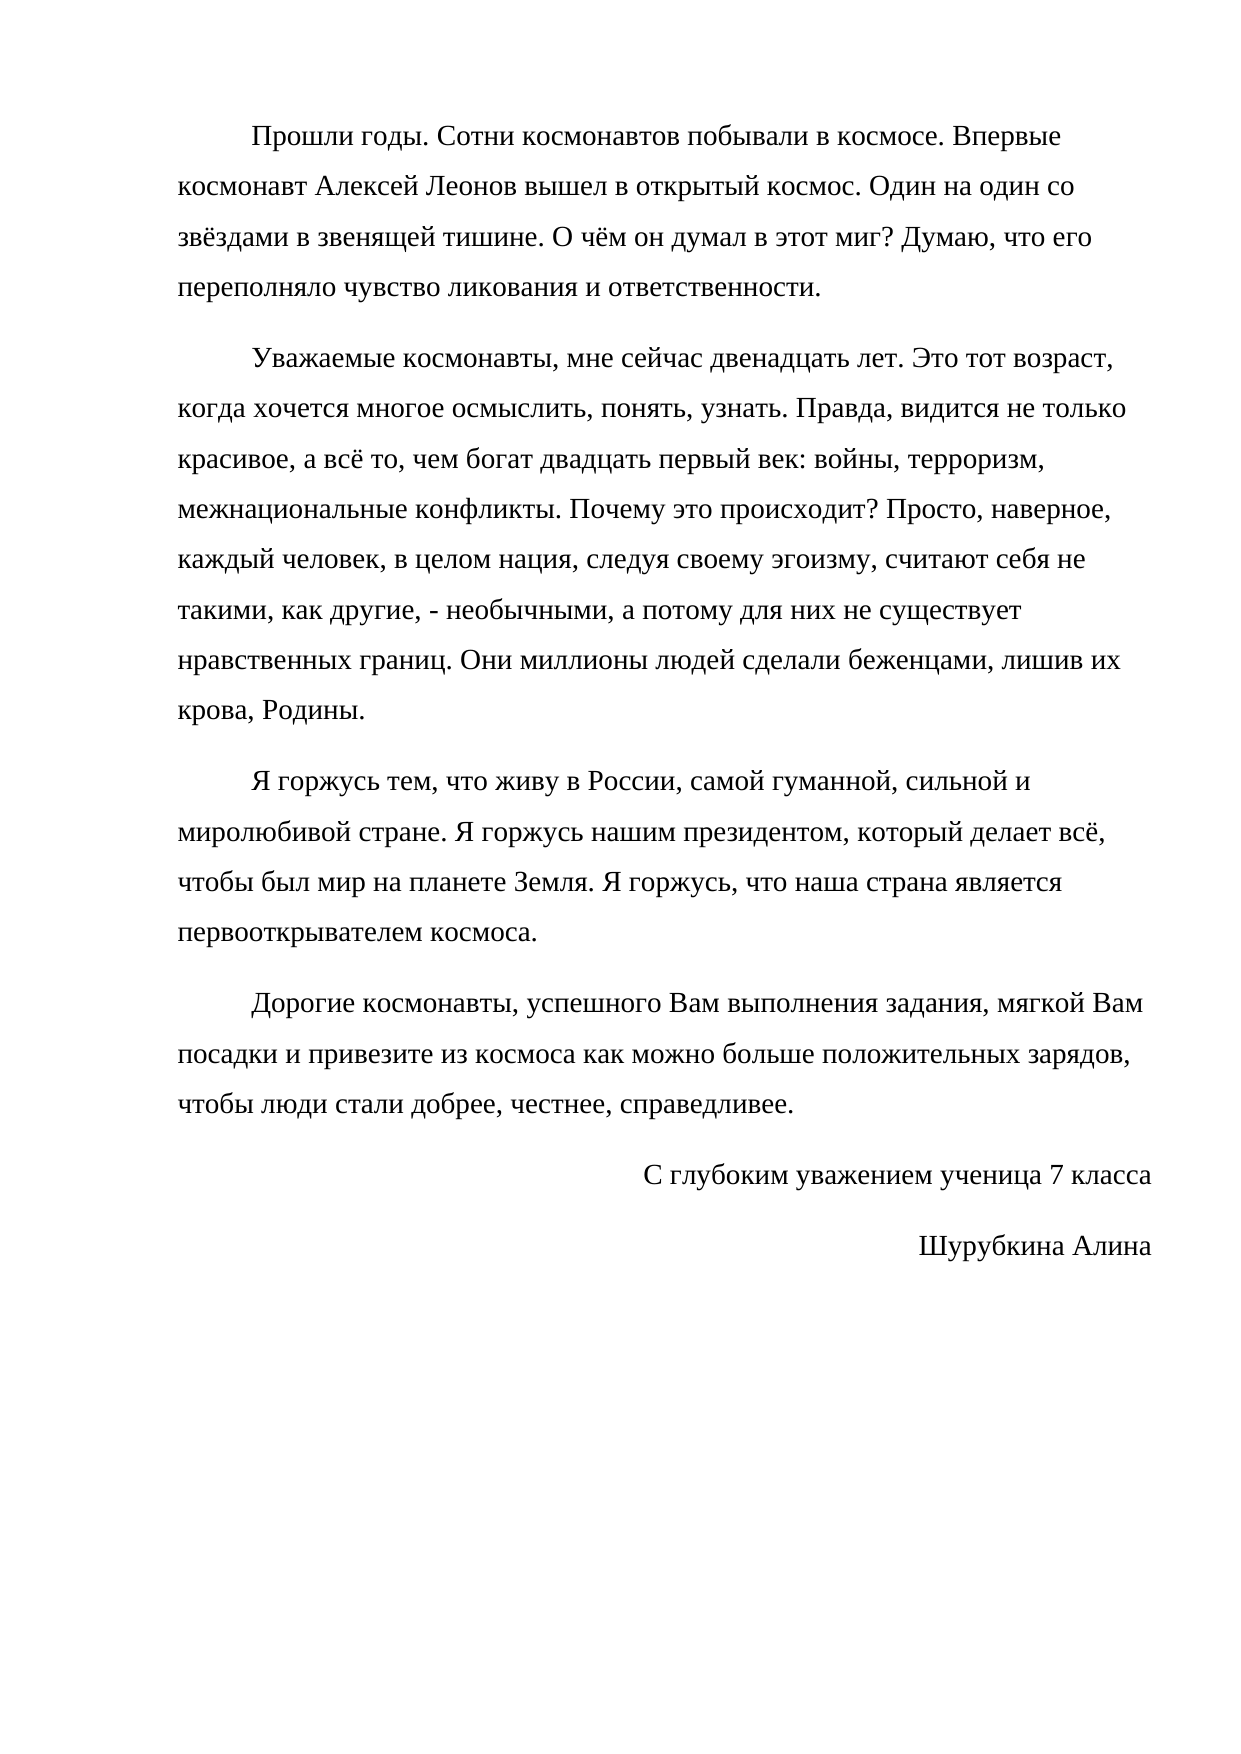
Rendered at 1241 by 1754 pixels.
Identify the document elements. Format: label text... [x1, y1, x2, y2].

text Прошли годы. Сотни космонавтов побывали в космосе. Впервые космонавт Алексей Леонов вышел в открытый космос. Один на один со звёздами в звенящей тишине. О чём он думал в этот миг? Думаю, что его переполняло чувство ликования и ответственности. [177, 118, 1152, 303]
text С глубоким уважением ученица 7 класса [177, 1157, 1152, 1191]
text Уважаемые космонавты, мне сейчас двенадцать лет. Это тот возраст, когда хочется многое осмыслить, понять, узнать. Правда, видится не только красивое, а всё то, чем богат двадцать первый век: войны, терроризм, межнациональные конфликты. Почему это происходит? Просто, наверное, каждый человек, в целом нация, следуя своему эгоизму, считают себя не такими, как другие, - необычными, а потому для них не существует нравственных границ. Они миллионы людей сделали беженцами, лишив их крова, Родины. [177, 340, 1152, 726]
text Я горжусь тем, что живу в России, самой гуманной, сильной и миролюбивой стране. Я горжусь нашим президентом, который делает всё, чтобы был мир на планете Земля. Я горжусь, что наша страна является первооткрывателем космоса. [177, 763, 1152, 948]
text Шурубкина Алина [177, 1228, 1152, 1262]
text Дорогие космонавты, успешного Вам выполнения задания, мягкой Вам посадки и привезите из космоса как можно больше положительных зарядов, чтобы люди стали добрее, честнее, справедливее. [177, 986, 1152, 1120]
